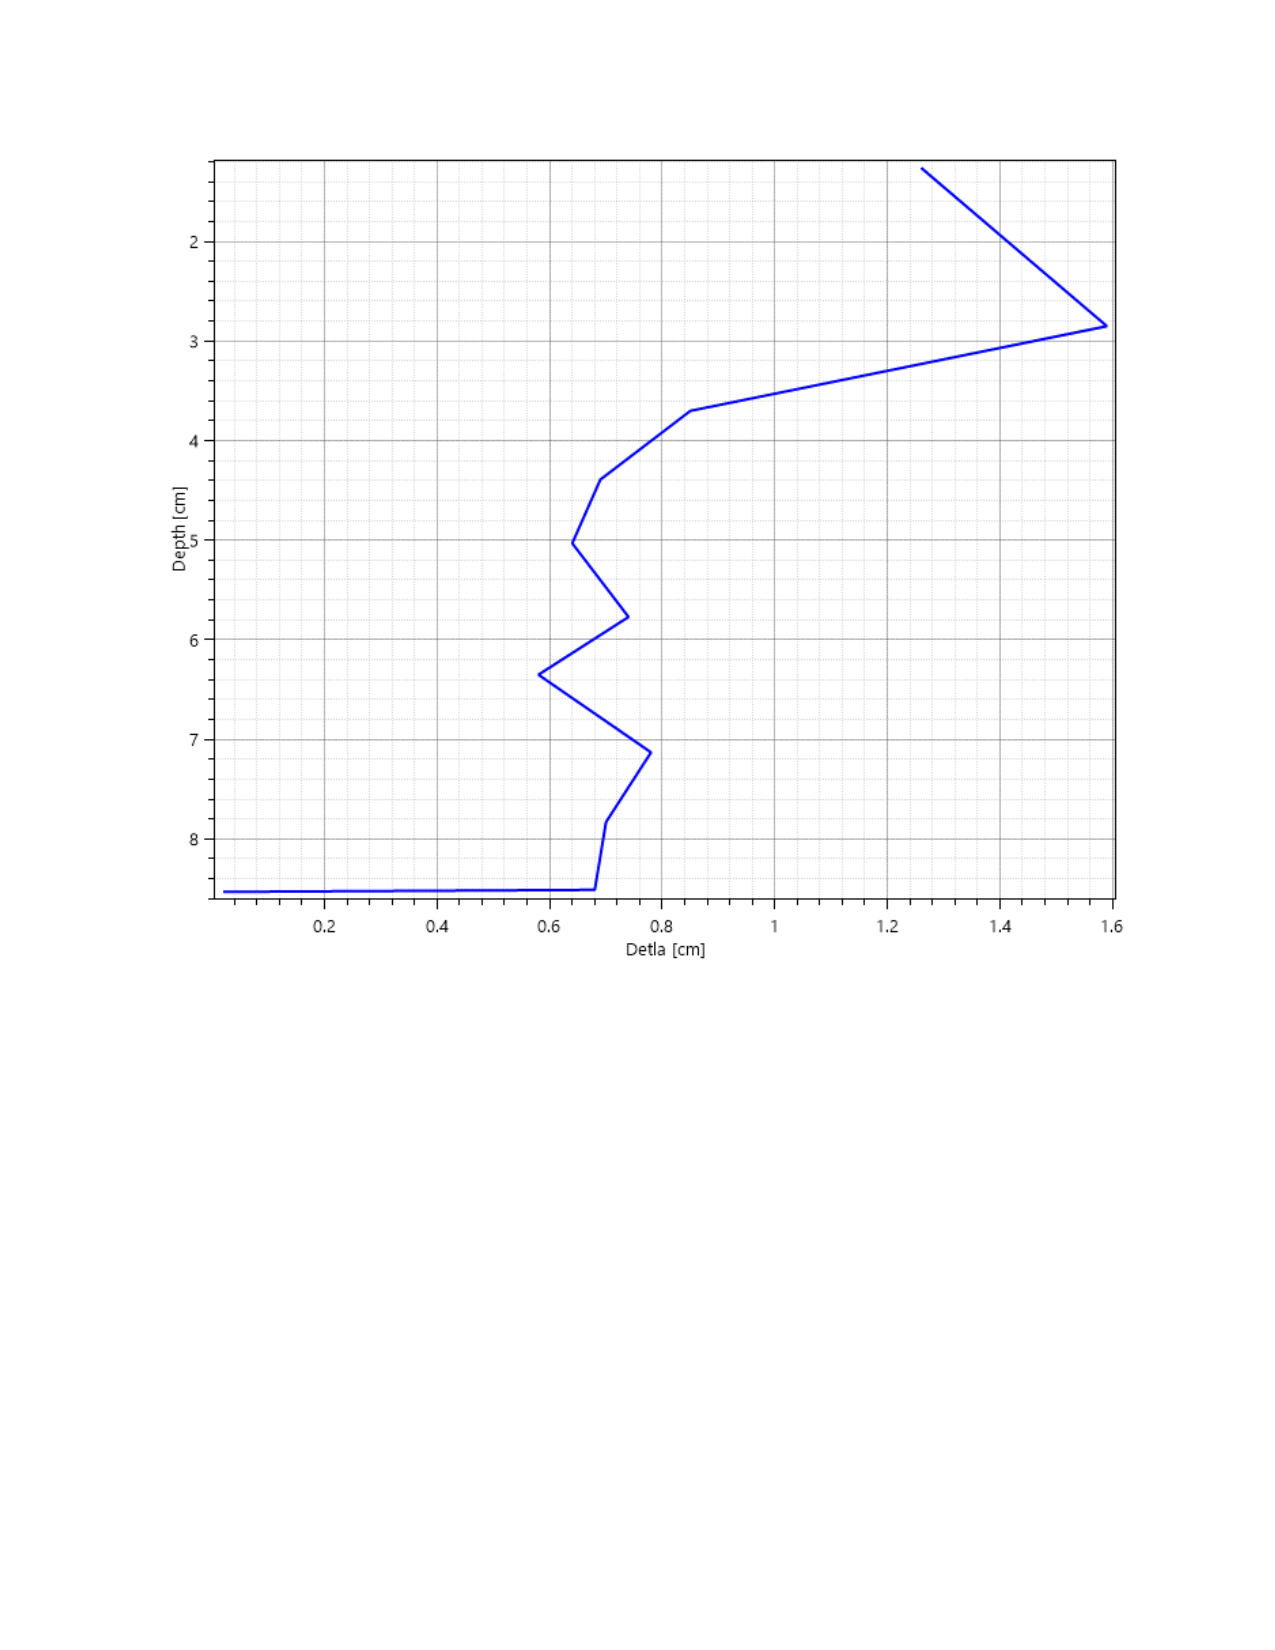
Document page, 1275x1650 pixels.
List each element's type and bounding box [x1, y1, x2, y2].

picture [150, 150, 1125, 976]
